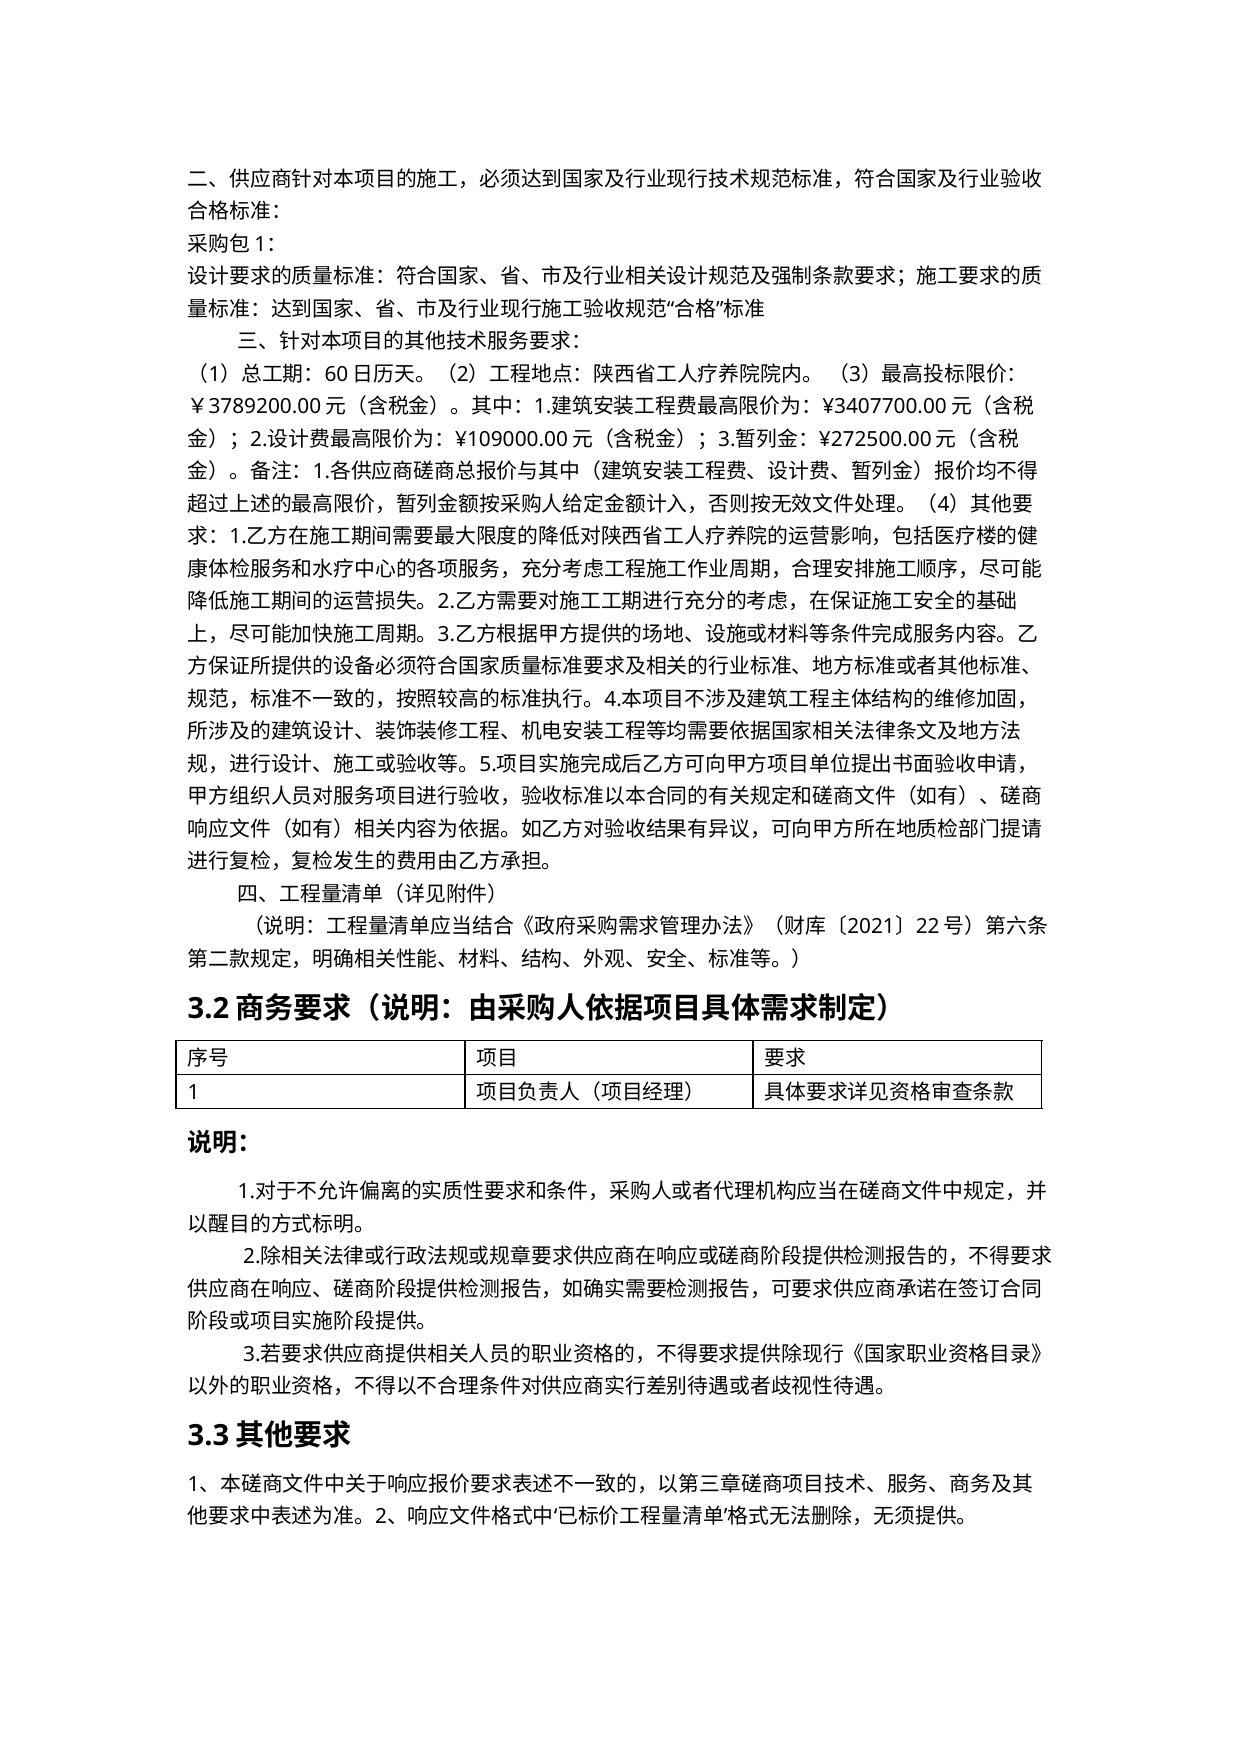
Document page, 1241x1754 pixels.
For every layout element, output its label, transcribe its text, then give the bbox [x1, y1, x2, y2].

text 采购包1： [187, 227, 1053, 259]
text 1、本磋商文件中关于响应报价要求表述不一致的，以第三章磋商项目技术、服务、商务及其他要求中表述为准。2、响应文件格式中‘已标价工程量清单’格式无法删除，无须提供。 [187, 1467, 1053, 1532]
table_header 要求 [754, 1041, 1041, 1073]
text 3.3其他要求 [187, 1402, 1053, 1467]
text 1.对于不允许偏离的实质性要求和条件，采购人或者代理机构应当在磋商文件中规定，并以醒目的方式标明。 [187, 1174, 1053, 1239]
table_cell 1 [177, 1075, 464, 1108]
text （1）总工期：60日历天。（2）工程地点：陕西省工人疗养院院内。 （3）最高投标限价：￥3789200.00元（含税金）。其中：1.建筑安装工程费最高限价为：¥3407700.00元（含税金）；2.设计费最高限价为：¥109000.00元（含税金）；3.暂列金：¥272500.00元（含税金）。备注：1.各供应商磋商总报价与其中（建筑安装工程费、设计费、暂列金）报价均不得超过上述的最高限价，暂列金额按采购人给定金额计入，否则按无效文件处理。（4）其他要求：1.乙方在施工期间需要最大限度的降低对陕西省工人疗养院的运营影响，包括医疗楼的健康体检服务和水疗中心的各项服务，充分考虑工程施工作业周期，合理安排施工顺序，尽可能降低施工期间的运营损失。2.乙方需要对施工工期进行充分的考虑，在保证施工安全的基础上，尽可能加快施工周期。3.乙方根据甲方提供的场地、设施或材料等条件完成服务内容。乙方保证所提供的设备必须符合国家质量标准要求及相关的行业标准、地方标准或者其他标准、规范，标准不一致的，按照较高的标准执行。4.本项目不涉及建筑工程主体结构的维修加固，所涉及的建筑设计、装饰装修工程、机电安装工程等均需要依据国家相关法律条文及地方法规，进行设计、施工或验收等。5.项目实施完成后乙方可向甲方项目单位提出书面验收申请，甲方组织人员对服务项目进行验收，验收标准以本合同的有关规定和磋商文件（如有）、磋商响应文件（如有）相关内容为依据。如乙方对验收结果有异议，可向甲方所在地质检部门提请进行复检，复检发生的费用由乙方承担。 [187, 357, 1053, 877]
table_header 序号 [177, 1041, 464, 1073]
text 2.除相关法律或行政法规或规章要求供应商在响应或磋商阶段提供检测报告的，不得要求供应商在响应、磋商阶段提供检测报告，如确实需要检测报告，可要求供应商承诺在签订合同阶段或项目实施阶段提供。 [187, 1239, 1053, 1337]
text 说明： [187, 1109, 1053, 1174]
text 三、针对本项目的其他技术服务要求： [187, 324, 1053, 357]
table_header 项目 [466, 1041, 752, 1073]
table_cell 具体要求详见资格审查条款 [754, 1075, 1041, 1108]
text （说明：工程量清单应当结合《政府采购需求管理办法》（财库〔2021〕22号）第六条第二款规定，明确相关性能、材料、结构、外观、安全、标准等。） [187, 909, 1053, 974]
text 二、供应商针对本项目的施工，必须达到国家及行业现行技术规范标准，符合国家及行业验收合格标准： [187, 162, 1053, 227]
text 四、工程量清单（详见附件） [187, 877, 1053, 909]
text 3.2商务要求（说明：由采购人依据项目具体需求制定） [187, 974, 1053, 1039]
text 设计要求的质量标准：符合国家、省、市及行业相关设计规范及强制条款要求；施工要求的质量标准：达到国家、省、市及行业现行施工验收规范“合格”标准 [187, 259, 1053, 324]
table_cell 项目负责人（项目经理） [466, 1075, 752, 1108]
text 3.若要求供应商提供相关人员的职业资格的，不得要求提供除现行《国家职业资格目录》以外的职业资格，不得以不合理条件对供应商实行差别待遇或者歧视性待遇。 [187, 1337, 1053, 1402]
